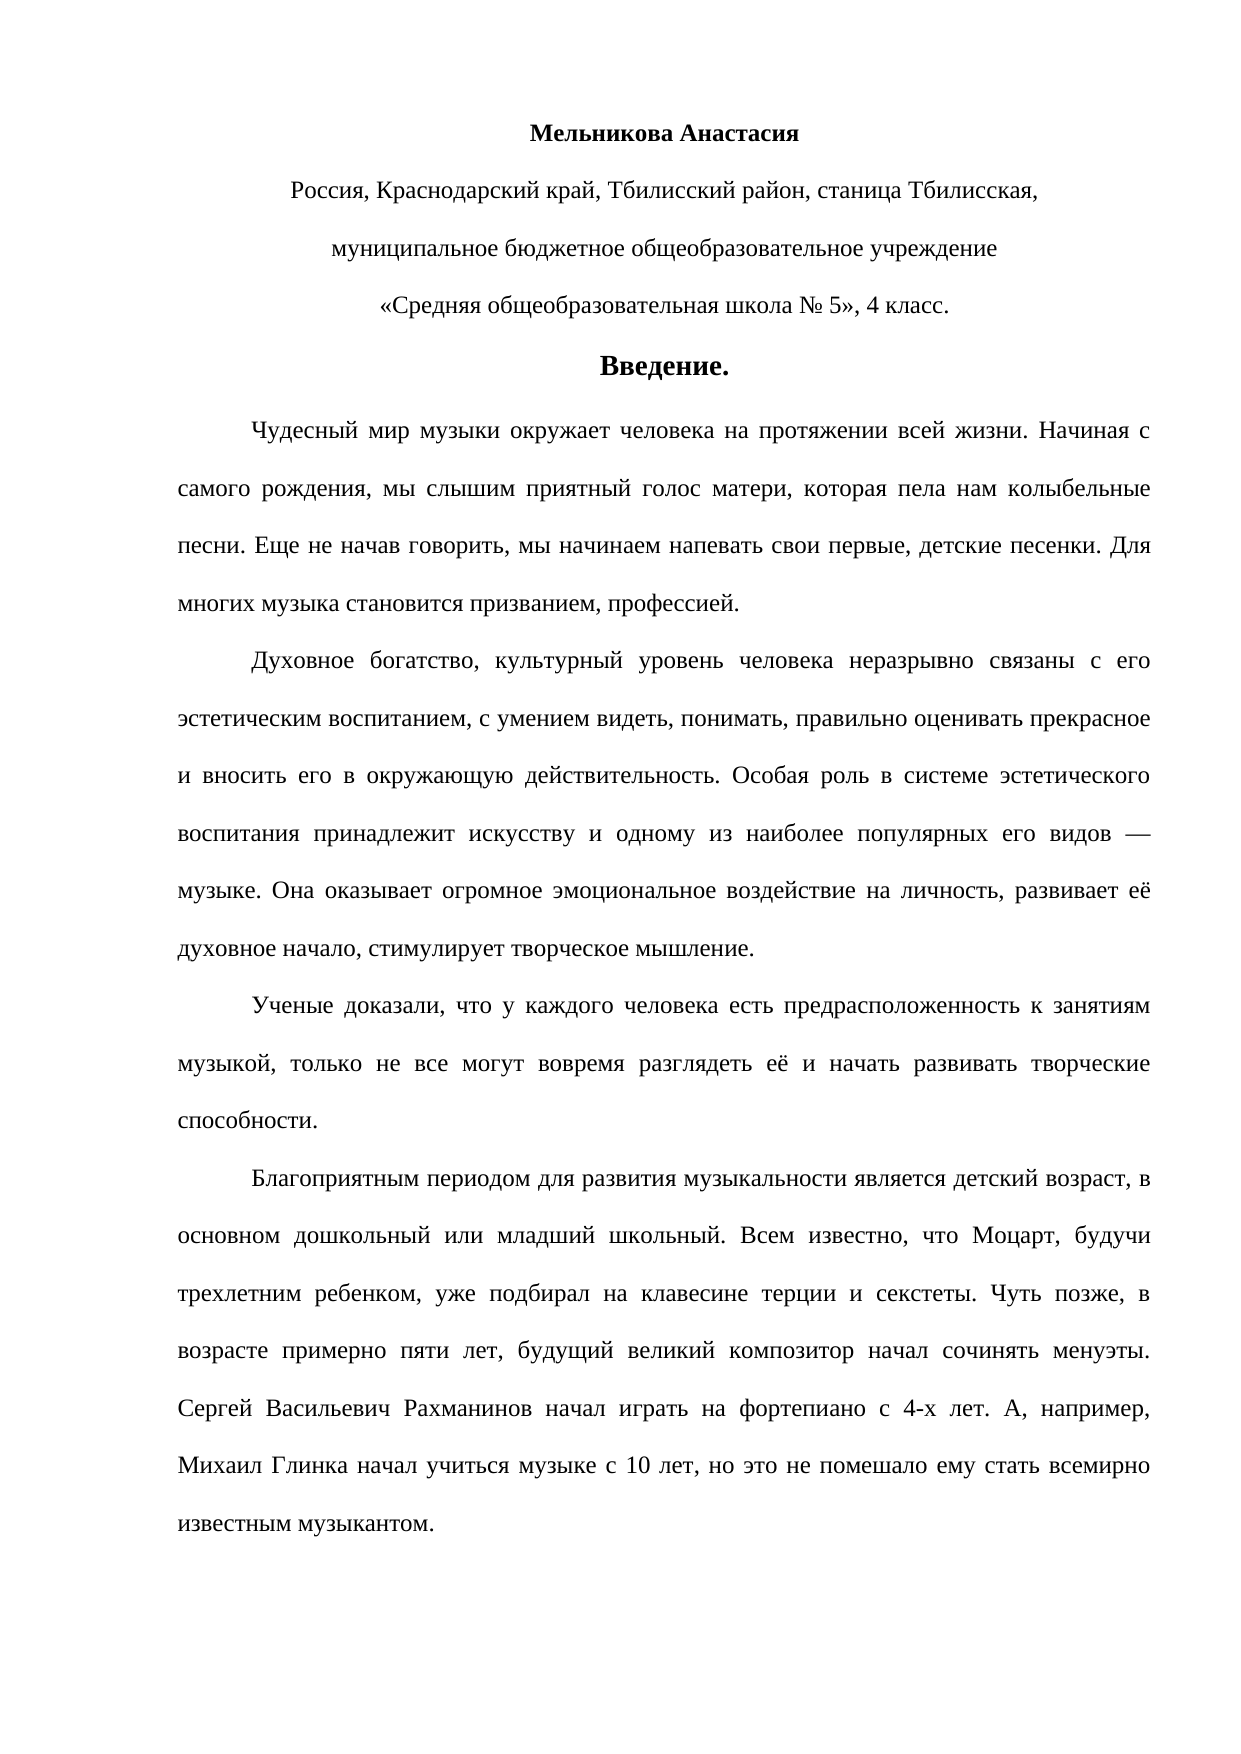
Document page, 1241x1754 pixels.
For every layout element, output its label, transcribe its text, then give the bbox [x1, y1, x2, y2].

text Введение. [177, 348, 1152, 382]
text «Средняя общеобразовательная школа № 5», 4 класс. [177, 291, 1152, 319]
text Духовное богатство, культурный уровень человека неразрывно связаны с его эстетическим воспитанием, с умением видеть, понимать, правильно оценивать прекрасное и вносить его в окружающую действительность. Особая роль в системе эстетического воспитания принадлежит искусству и одному из наиболее популярных его видов — музыке. Она оказывает огромное эмоциональное воздействие на личность, развивает её духовное начало, стимулирует творческое мышление. [177, 645, 1152, 961]
text Ученые доказали, что у каждого человека есть предрасположенность к занятиям музыкой, только не все могут вовремя разглядеть её и начать развивать творческие способности. [177, 990, 1152, 1134]
text Россия, Краснодарский край, Тбилисский район, станица Тбилисская, [177, 176, 1152, 204]
text муниципальное бюджетное общеобразовательное учреждение [177, 233, 1152, 262]
text Чудесный мир музыки окружает человека на протяжении всей жизни. Начиная с самого рождения, мы слышим приятный голос матери, которая пела нам колыбельные песни. Еще не начав говорить, мы начинаем напевать свои первые, детские песенки. Для многих музыка становится призванием, профессией. [177, 415, 1152, 616]
text Мельникова Анастасия [177, 118, 1152, 147]
text Благоприятным периодом для развития музыкальности является детский возраст, в основном дошкольный или младший школьный. Всем известно, что Моцарт, будучи трехлетним ребенком, уже подбирал на клавесине терции и секстеты. Чуть позже, в возрасте примерно пяти лет, будущий великий композитор начал сочинять менуэты. Сергей Васильевич Рахманинов начал играть на фортепиано с 4-х лет. А, например, Михаил Глинка начал учиться музыке с 10 лет, но это не помешало ему стать всемирно известным музыкантом. [177, 1163, 1152, 1536]
